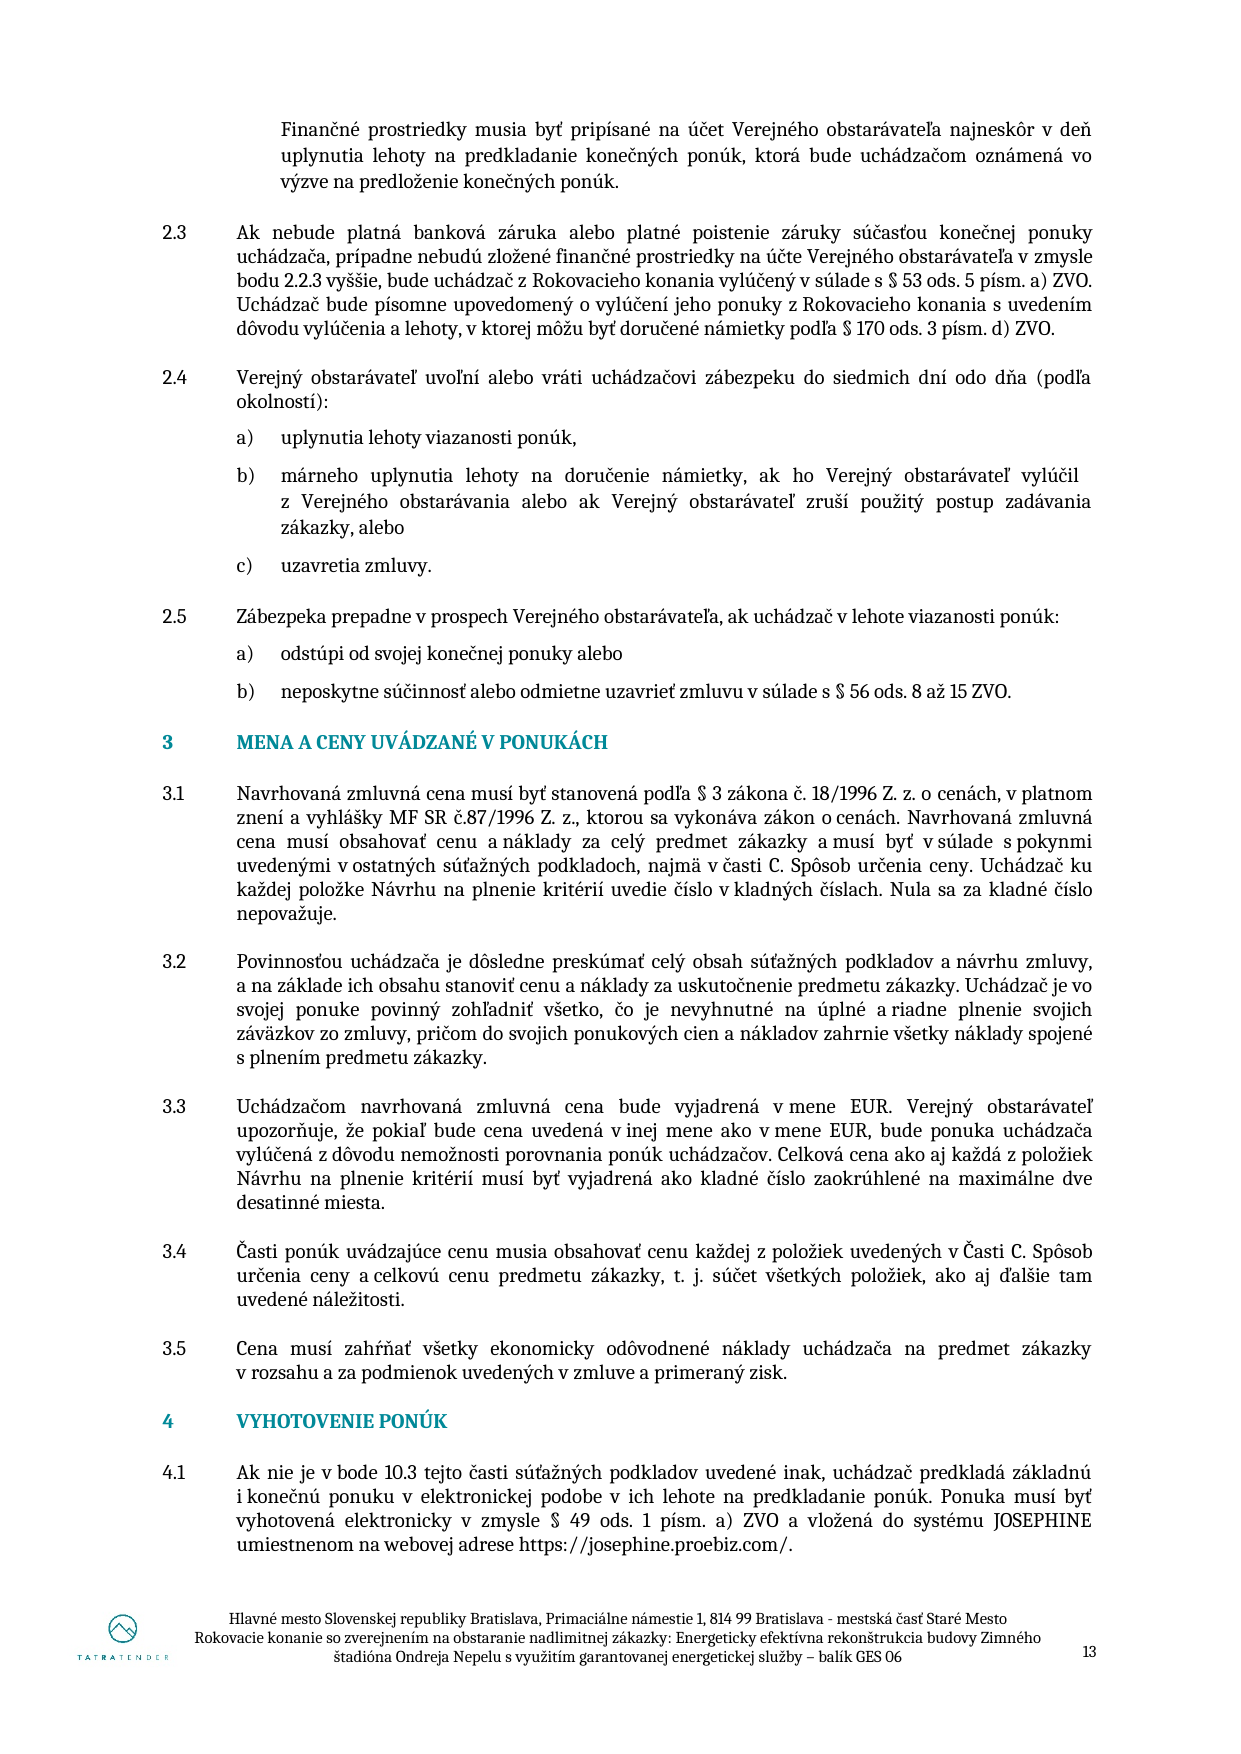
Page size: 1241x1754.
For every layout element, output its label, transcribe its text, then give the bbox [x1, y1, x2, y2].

subtitle Vyhotovenie ponúk [162, 1409, 1093, 1433]
subtitle Verejný obstarávateľ uvoľní alebo vráti uchádzačovi zábezpeku do siedmich dní odo dňa (podľa okolností): [162, 365, 1093, 413]
text Finančné prostriedky musia byť pripísané na účet Verejného obstarávateľa najneskôr v deň uplynutia lehoty na predkladanie konečných ponúk, ktorá bude uchádzačom oznámená vo výzve na predloženie konečných ponúk. [281, 118, 1093, 194]
subtitle Navrhovaná zmluvná cena musí byť stanovená podľa § 3 zákona č. 18/1996 Z. z. o cenách, v platnom znení a vyhlášky MF SR č.87/1996 Z. z., ktorou sa vykonáva zákon o cenách. Navrhovaná zmluvná cena musí obsahovať cenu a náklady za celý predmet zákazky a musí byť v súlade s pokynmi uvedenými v ostatných súťažných podkladoch, najmä v časti C. Spôsob určenia ceny. Uchádzač ku každej položke Návrhu na plnenie kritérií uvedie číslo v kladných číslach. Nula sa za kladné číslo nepovažuje. [162, 781, 1093, 925]
subtitle Povinnosťou uchádzača je dôsledne preskúmať celý obsah súťažných podkladov a návrhu zmluvy, a na základe ich obsahu stanoviť cenu a náklady za uskutočnenie predmetu zákazky. Uchádzač je vo svojej ponuke povinný zohľadniť všetko, čo je nevyhnutné na úplné a riadne plnenie svojich záväzkov zo zmluvy, pričom do svojich ponukových cien a nákladov zahrnie všetky náklady spojené s plnením predmetu zákazky. [162, 950, 1093, 1070]
subtitle Zábezpeka prepadne v prospech Verejného obstarávateľa, ak uchádzač v lehote viazanosti ponúk: [162, 605, 1093, 629]
picture [56, 1590, 189, 1684]
subtitle márneho uplynutia lehoty na doručenie námietky, ak ho Verejný obstarávateľ vylúčil z Verejného obstarávania alebo ak Verejný obstarávateľ zruší použitý postup zadávania zákazky, alebo [236, 464, 1093, 540]
subtitle uplynutia lehoty viazanosti ponúk, [236, 426, 1093, 450]
subtitle Cena musí zahŕňať všetky ekonomicky odôvodnené náklady uchádzača na predmet zákazky v rozsahu a za podmienok uvedených v zmluve a primeraný zisk. [162, 1337, 1093, 1384]
subtitle uzavretia zmluvy. [236, 554, 1093, 578]
subtitle Ak nebude platná banková záruka alebo platné poistenie záruky súčasťou konečnej ponuky uchádzača, prípadne nebudú zložené finančné prostriedky na účte Verejného obstarávateľa v zmysle bodu 17.2.3 vyššie, bude uchádzač z Rokovacieho konania vylúčený v súlade s § 53 ods. 5 písm. a) ZVO. Uchádzač bude písomne upovedomený o vylúčení jeho ponuky z Rokovacieho konania s uvedením dôvodu vylúčenia a lehoty, v ktorej môžu byť doručené námietky podľa § 170 ods. 3 písm. d) ZVO. [162, 221, 1093, 340]
subtitle neposkytne súčinnosť alebo odmietne uzavrieť zmluvu v súlade s § 56 ods. 8 až 15 ZVO. [236, 680, 1093, 704]
subtitle Ak nie je v bode 10.3 tejto časti súťažných podkladov uvedené inak, uchádzač predkladá základnú i konečnú ponuku v elektronickej podobe v ich lehote na predkladanie ponúk. Ponuka musí byť vyhotovená elektronicky v zmysle § 49 ods. 1 písm. a) ZVO a vložená do systému JOSEPHINE umiestnenom na webovej adrese https://josephine.proebiz.com/. [162, 1460, 1093, 1556]
subtitle Časti ponúk uvádzajúce cenu musia obsahovať cenu každej z položiek uvedených v Časti C. Spôsob určenia ceny a celkovú cenu predmetu zákazky, t. j. súčet všetkých položiek, ako aj ďalšie tam uvedené náležitosti. [162, 1240, 1093, 1312]
subtitle Mena a ceny uvádzané v ponukách [162, 731, 1093, 754]
subtitle odstúpi od svojej konečnej ponuky alebo [236, 641, 1093, 665]
subtitle Uchádzačom navrhovaná zmluvná cena bude vyjadrená v mene EUR. Verejný obstarávateľ upozorňuje, že pokiaľ bude cena uvedená v inej mene ako v mene EUR, bude ponuka uchádzača vylúčená z dôvodu nemožnosti porovnania ponúk uchádzačov. Celková cena ako aj každá z položiek Návrhu na plnenie kritérií musí byť vyjadrená ako kladné číslo zaokrúhlené na maximálne dve desatinné miesta. [162, 1095, 1093, 1215]
